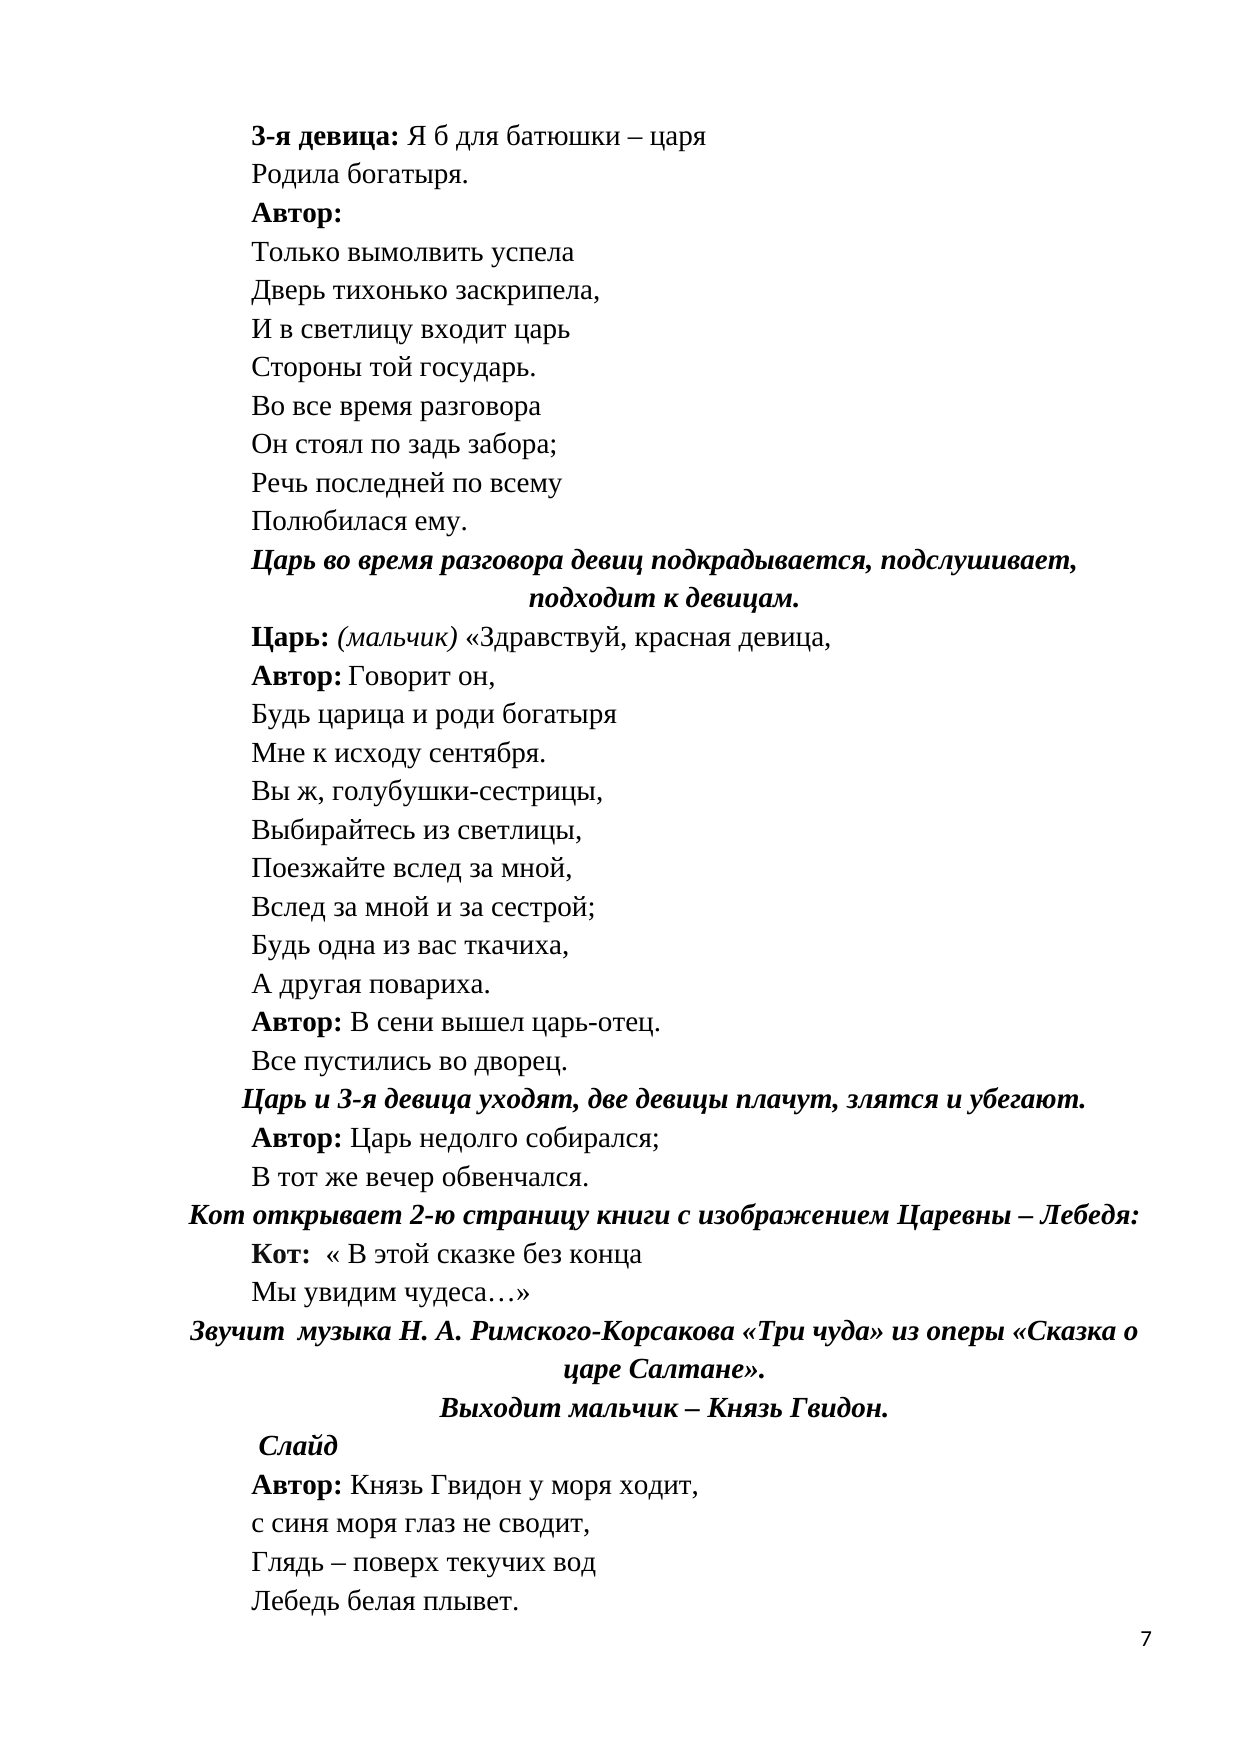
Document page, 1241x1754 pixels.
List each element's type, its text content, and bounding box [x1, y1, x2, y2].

text А другая повариха. [177, 966, 1152, 999]
text Он стоял по задь забора; [177, 426, 1152, 460]
text Царь и 3-я девица уходят, две девицы плачут, злятся и убегают. [177, 1082, 1152, 1115]
text Глядь – поверх текучих вод [177, 1544, 1152, 1578]
text Слайд [177, 1428, 1152, 1462]
text Вы ж, голубушки-сестрицы, [177, 773, 1152, 807]
text Царь во время разговора девиц подкрадывается, подслушивает, [177, 542, 1152, 576]
text Будь одна из вас ткачиха, [177, 927, 1152, 961]
text Мне к исходу сентября. [177, 735, 1152, 768]
text Кот открывает 2-ю страницу книги с изображением Царевны – Лебедя: [177, 1197, 1152, 1231]
text Вслед за мной и за сестрой; [177, 889, 1152, 922]
text Все пустились во дворец. [177, 1043, 1152, 1077]
text с синя моря глаз не сводит, [177, 1506, 1152, 1539]
text Автор: Князь Гвидон у моря ходит, [177, 1467, 1152, 1501]
text Полюбилася ему. [177, 503, 1152, 537]
text 3-я девица: Я б для батюшки – царя [177, 118, 1152, 152]
text Автор: [177, 195, 1152, 229]
text подходит к девицам. [177, 581, 1152, 614]
text Лебедь белая плывет. [177, 1583, 1152, 1616]
text Поезжайте вслед за мной, [177, 850, 1152, 884]
text Речь последней по всему [177, 465, 1152, 498]
text И в светлицу входит царь [177, 311, 1152, 344]
text Выходит мальчик – Князь Гвидон. [177, 1390, 1152, 1423]
text Звучит музыка Н. А. Римского-Корсакова «Три чуда» из оперы «Сказка о царе Салтане». [177, 1313, 1152, 1385]
text Кот: « В этой сказке без конца [177, 1236, 1152, 1269]
text Мы увидим чудеса…» [177, 1274, 1152, 1308]
text Автор: Царь недолго собирался; [177, 1120, 1152, 1154]
text Дверь тихонько заскрипела, [177, 272, 1152, 306]
text Автор: Говорит он, [177, 658, 1152, 691]
text Автор: В сени вышел царь-отец. [177, 1004, 1152, 1038]
text Выбирайтесь из светлицы, [177, 812, 1152, 845]
text Стороны той государь. [177, 349, 1152, 383]
text В тот же вечер обвенчался. [177, 1159, 1152, 1192]
text Царь: (мальчик) «Здравствуй, красная девица, [177, 619, 1152, 653]
text Родила богатыря. [177, 157, 1152, 190]
text Только вымолвить успела [177, 234, 1152, 267]
text Во все время разговора [177, 388, 1152, 421]
text Будь царица и роди богатыря [177, 696, 1152, 730]
